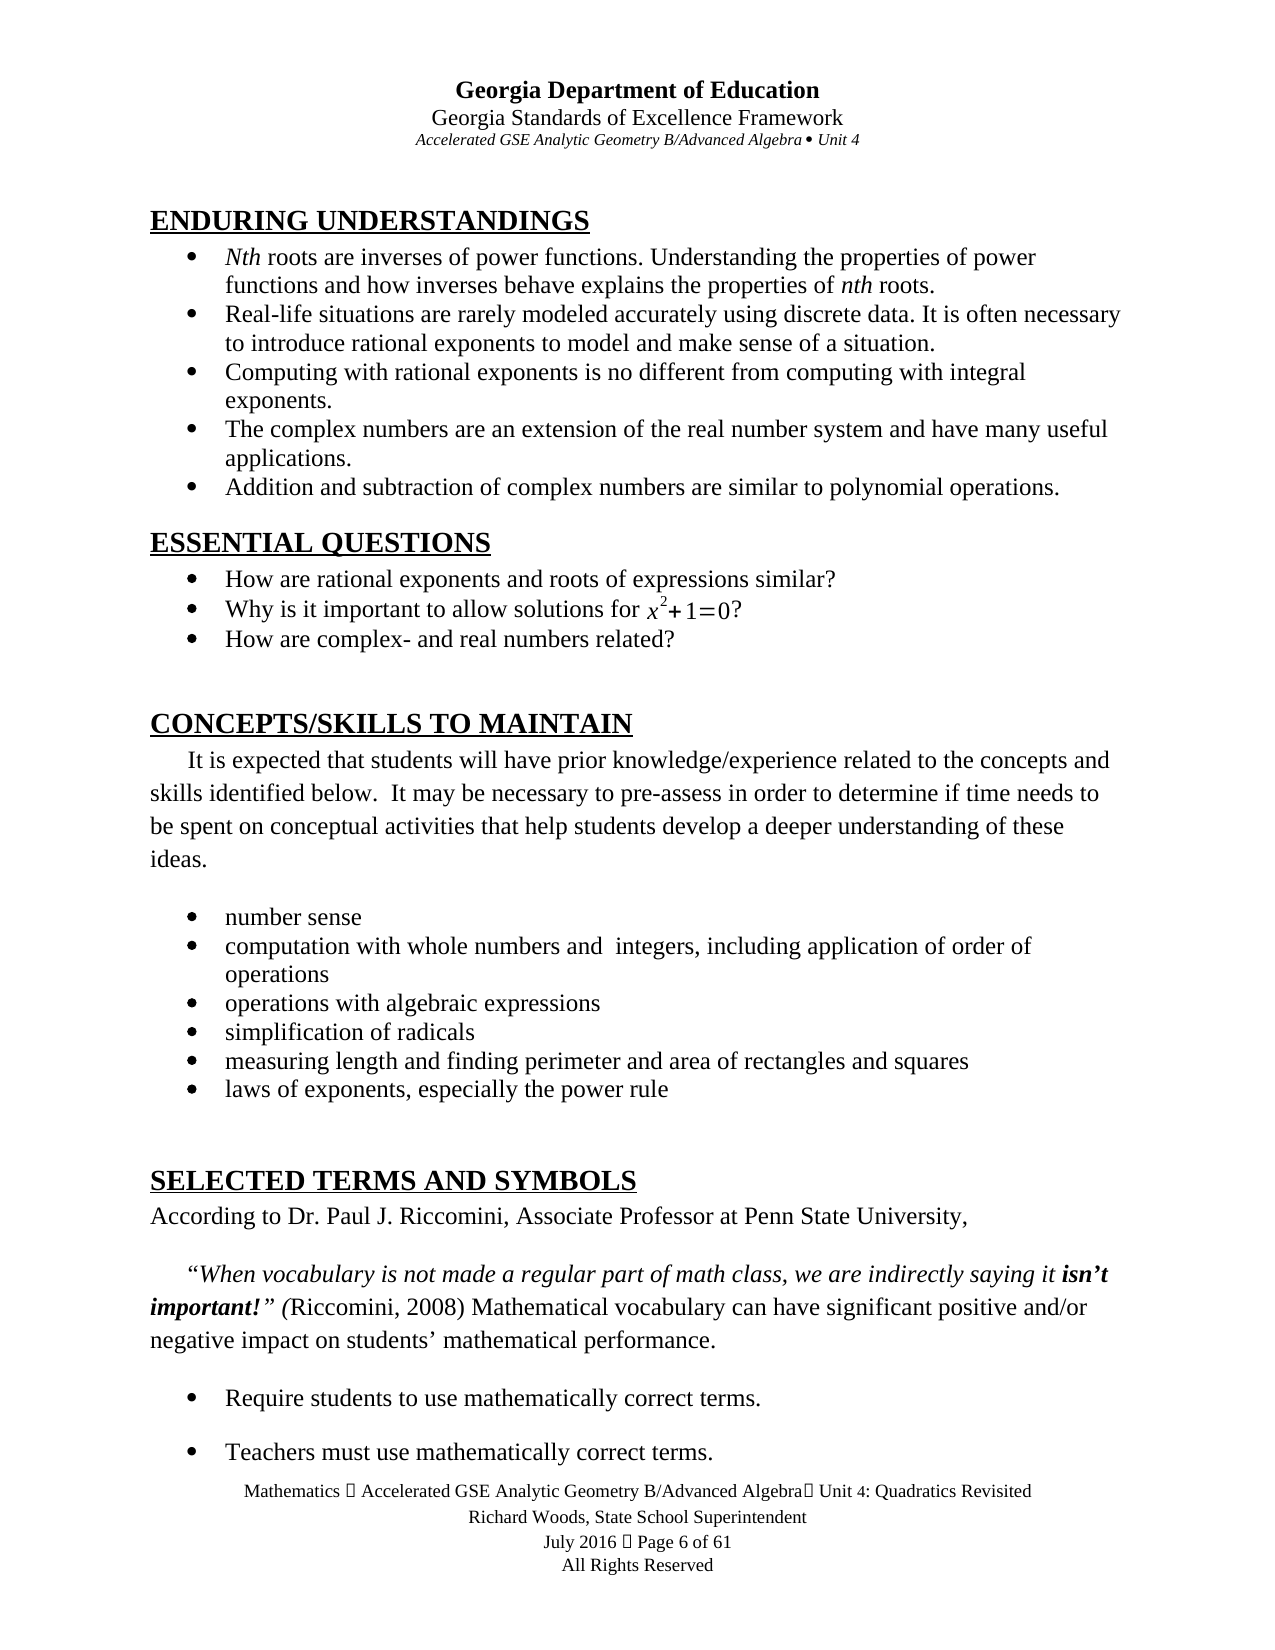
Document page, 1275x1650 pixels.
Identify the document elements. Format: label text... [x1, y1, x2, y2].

list How are complex- and real numbers related? [187, 624, 1125, 653]
subtitle ESSENTIAL QUESTIONS [150, 525, 1125, 559]
list number sense [187, 902, 1125, 931]
list Nth roots are inverses of power functions. Understanding the properties of power functions and how inverses behave explains the properties of nth roots. [187, 242, 1125, 299]
list laws of exponents, especially the power rule [187, 1074, 1125, 1103]
list How are rational exponents and roots of expressions similar? [187, 564, 1125, 593]
list Computing with rational exponents is no different from computing with integral exponents. [187, 357, 1125, 414]
list measuring length and finding perimeter and area of rectangles and squares [187, 1046, 1125, 1074]
list Teachers must use mathematically correct terms. [187, 1437, 1125, 1466]
list Addition and subtraction of complex numbers are similar to polynomial operations. [187, 472, 1125, 500]
list The complex numbers are an extension of the real number system and have many useful applications. [187, 414, 1125, 472]
list simplification of radicals [187, 1017, 1125, 1046]
list computation with whole numbers and integers, including application of order of operations [187, 931, 1125, 988]
text According to Dr. Paul J. Riccomini, Associate Professor at Penn State University, [150, 1201, 1125, 1230]
list Real-life situations are rarely modeled accurately using discrete data. It is often necessary to introduce rational exponents to model and make sense of a situation. [187, 299, 1125, 357]
subtitle SELECTED TERMS AND SYMBOLS [150, 1163, 1125, 1196]
subtitle CONCEPTS/SKILLS TO MAINTAIN [150, 706, 1125, 740]
list Require students to use mathematically correct terms. [187, 1383, 1125, 1412]
list Why is it important to allow solutions for ? [187, 593, 1125, 624]
list operations with algebraic expressions [187, 988, 1125, 1017]
text It is expected that students will have prior knowledge/experience related to the concepts and skills identified below. It may be necessary to pre-assess in order to determine if time needs to be spent on conceptual activities that help students develop a deeper understanding of these ideas. [150, 745, 1125, 873]
subtitle ENDURING UNDERSTANDINGS [150, 203, 1125, 237]
text “When vocabulary is not made a regular part of math class, we are indirectly saying it isn’t important!” (Riccomini, 2008) Mathematical vocabulary can have significant positive and/or negative impact on students’ mathematical performance. [150, 1259, 1125, 1354]
